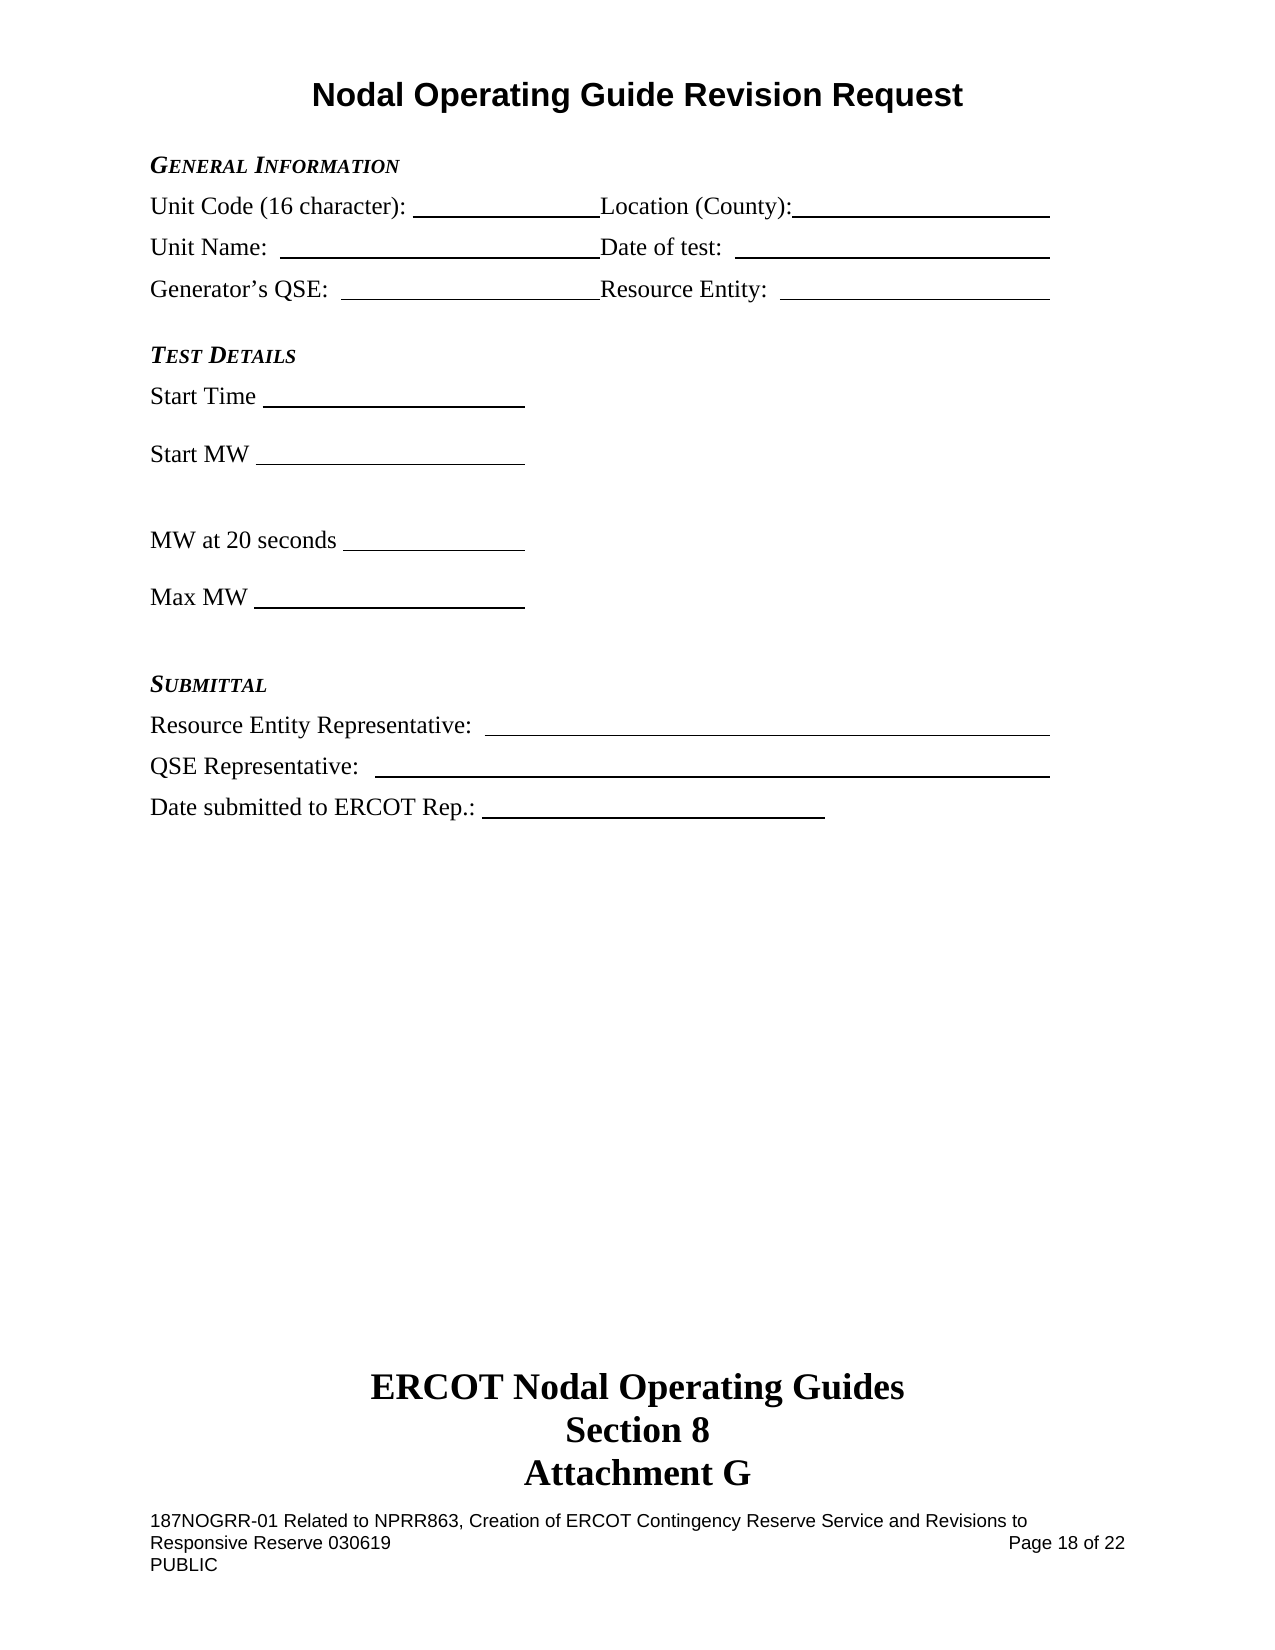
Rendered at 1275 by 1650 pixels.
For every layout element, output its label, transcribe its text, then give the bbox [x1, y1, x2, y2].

text Unit Code (16 character): Location (County): [150, 191, 1125, 220]
text Resource Entity Representative: [150, 710, 1125, 739]
text Date submitted to ERCOT Rep.: [150, 792, 1125, 821]
text ERCOT Nodal Operating Guides [150, 1364, 1125, 1407]
text MW at 20 seconds [150, 525, 1125, 554]
text General Information [150, 150, 1125, 179]
text Generator’s QSE: Resource Entity: [150, 274, 1125, 302]
text QSE Representative: [150, 751, 1125, 780]
text Max MW [150, 582, 1125, 611]
text Submittal [150, 669, 1125, 697]
text Attachment G [150, 1451, 1125, 1494]
text Unit Name: Date of test: [150, 232, 1125, 261]
text Test Details [150, 340, 1125, 369]
text Start MW [150, 439, 1125, 467]
text Start Time [150, 381, 1125, 410]
text Section 8 [150, 1407, 1125, 1451]
